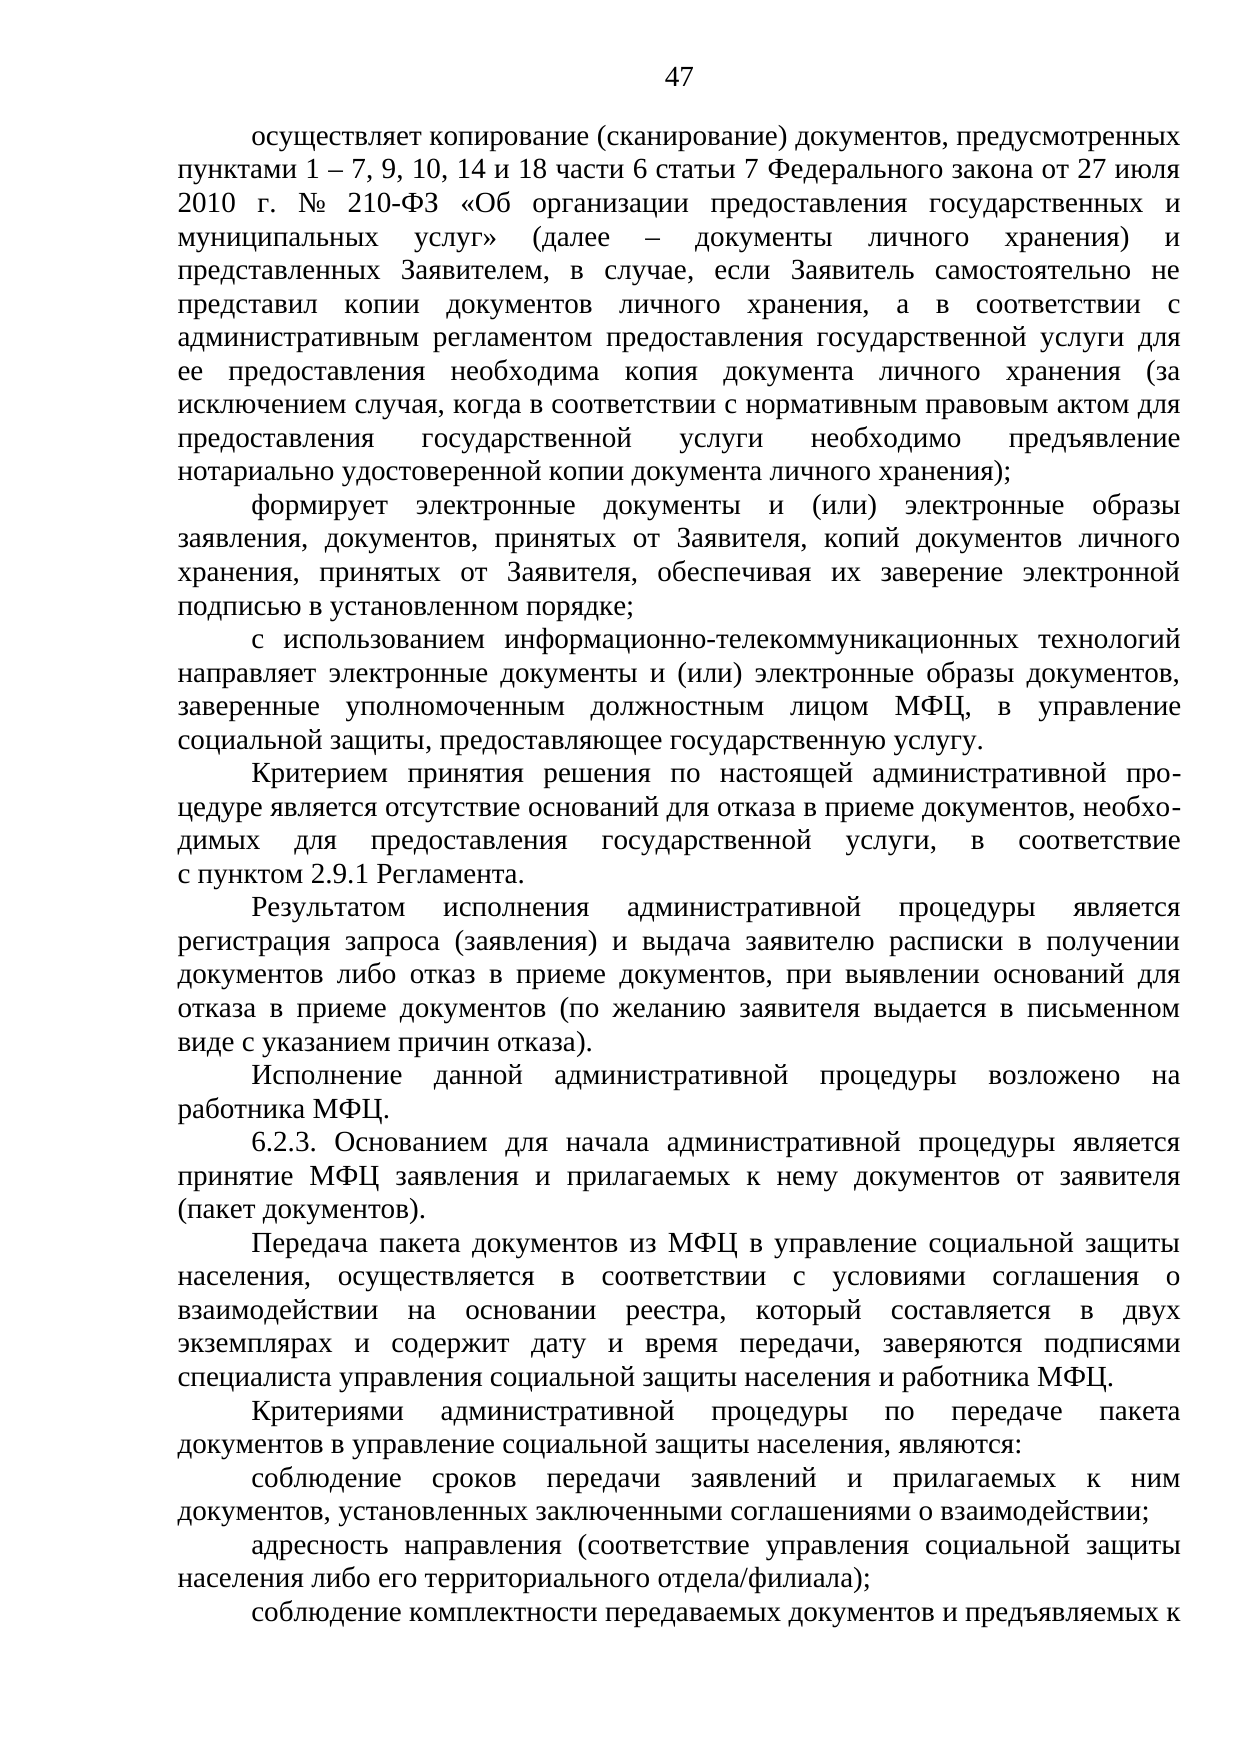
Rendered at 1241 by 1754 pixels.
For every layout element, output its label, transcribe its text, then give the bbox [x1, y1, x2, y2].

text соблюдение сроков передачи заявлений и прилагаемых к ним документов, установленных заключенными соглашениями о взаимодействии; [177, 1460, 1181, 1527]
text формирует электронные документы и (или) электронные образы заявления, документов, принятых от Заявителя, копий документов личного хранения, принятых от Заявителя, обеспечивая их заверение электронной подписью в установленном порядке; [177, 487, 1181, 621]
text осуществляет копирование (сканирование) документов, предусмотренных пунктами 1 – 7, 9, 10, 14 и 18 части 6 статьи 7 Федерального закона от 27 июля 2010 г. № 210-ФЗ «Об организации предоставления государственных и муниципальных услуг» (далее – документы личного хранения) и представленных Заявителем, в случае, если Заявитель самостоятельно не представил копии документов личного хранения, а в соответствии с административным регламентом предоставления государственной услуги для ее предоставления необходима копия документа личного хранения (за исключением случая, когда в соответствии с нормативным правовым актом для предоставления государственной услуги необходимо предъявление нотариально удостоверенной копии документа личного хранения); [177, 118, 1181, 487]
text адресность направления (соответствие управления социальной защиты населения либо его территориального отдела/филиала); [177, 1527, 1181, 1594]
text Критерием принятия решения по настоящей административной процедуре является отсутствие оснований для отказа в приеме документов, необходимых для предоставления государственной услуги, в соответствие с пунктом 2.9.1 Регламента. [177, 755, 1181, 889]
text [177, 1594, 1181, 1627]
text Передача пакета документов из МФЦ в управление социальной защиты населения, осуществляется в соответствии с условиями соглашения о взаимодействии на основании реестра, который составляется в двух экземплярах и содержит дату и время передачи, заверяются подписями специалиста управления социальной защиты населения и работника МФЦ. [177, 1225, 1181, 1393]
text с использованием информационно-телекоммуникационных технологий направляет электронные документы и (или) электронные образы документов, заверенные уполномоченным должностным лицом МФЦ, в управление социальной защиты, предоставляющее государственную услугу. [177, 621, 1181, 755]
text Результатом исполнения административной процедуры является регистрация запроса (заявления) и выдача заявителю расписки в получении документов либо отказ в приеме документов, при выявлении оснований для отказа в приеме документов (по желанию заявителя выдается в письменном виде с указанием причин отказа). [177, 889, 1181, 1057]
text Исполнение данной административной процедуры возложено на работника МФЦ. [177, 1057, 1181, 1124]
text Критериями административной процедуры по передаче пакета документов в управление социальной защиты населения, являются: [177, 1393, 1181, 1460]
text 6.2.3. Основанием для начала административной процедуры является принятие МФЦ заявления и прилагаемых к нему документов от заявителя (пакет документов). [177, 1124, 1181, 1225]
